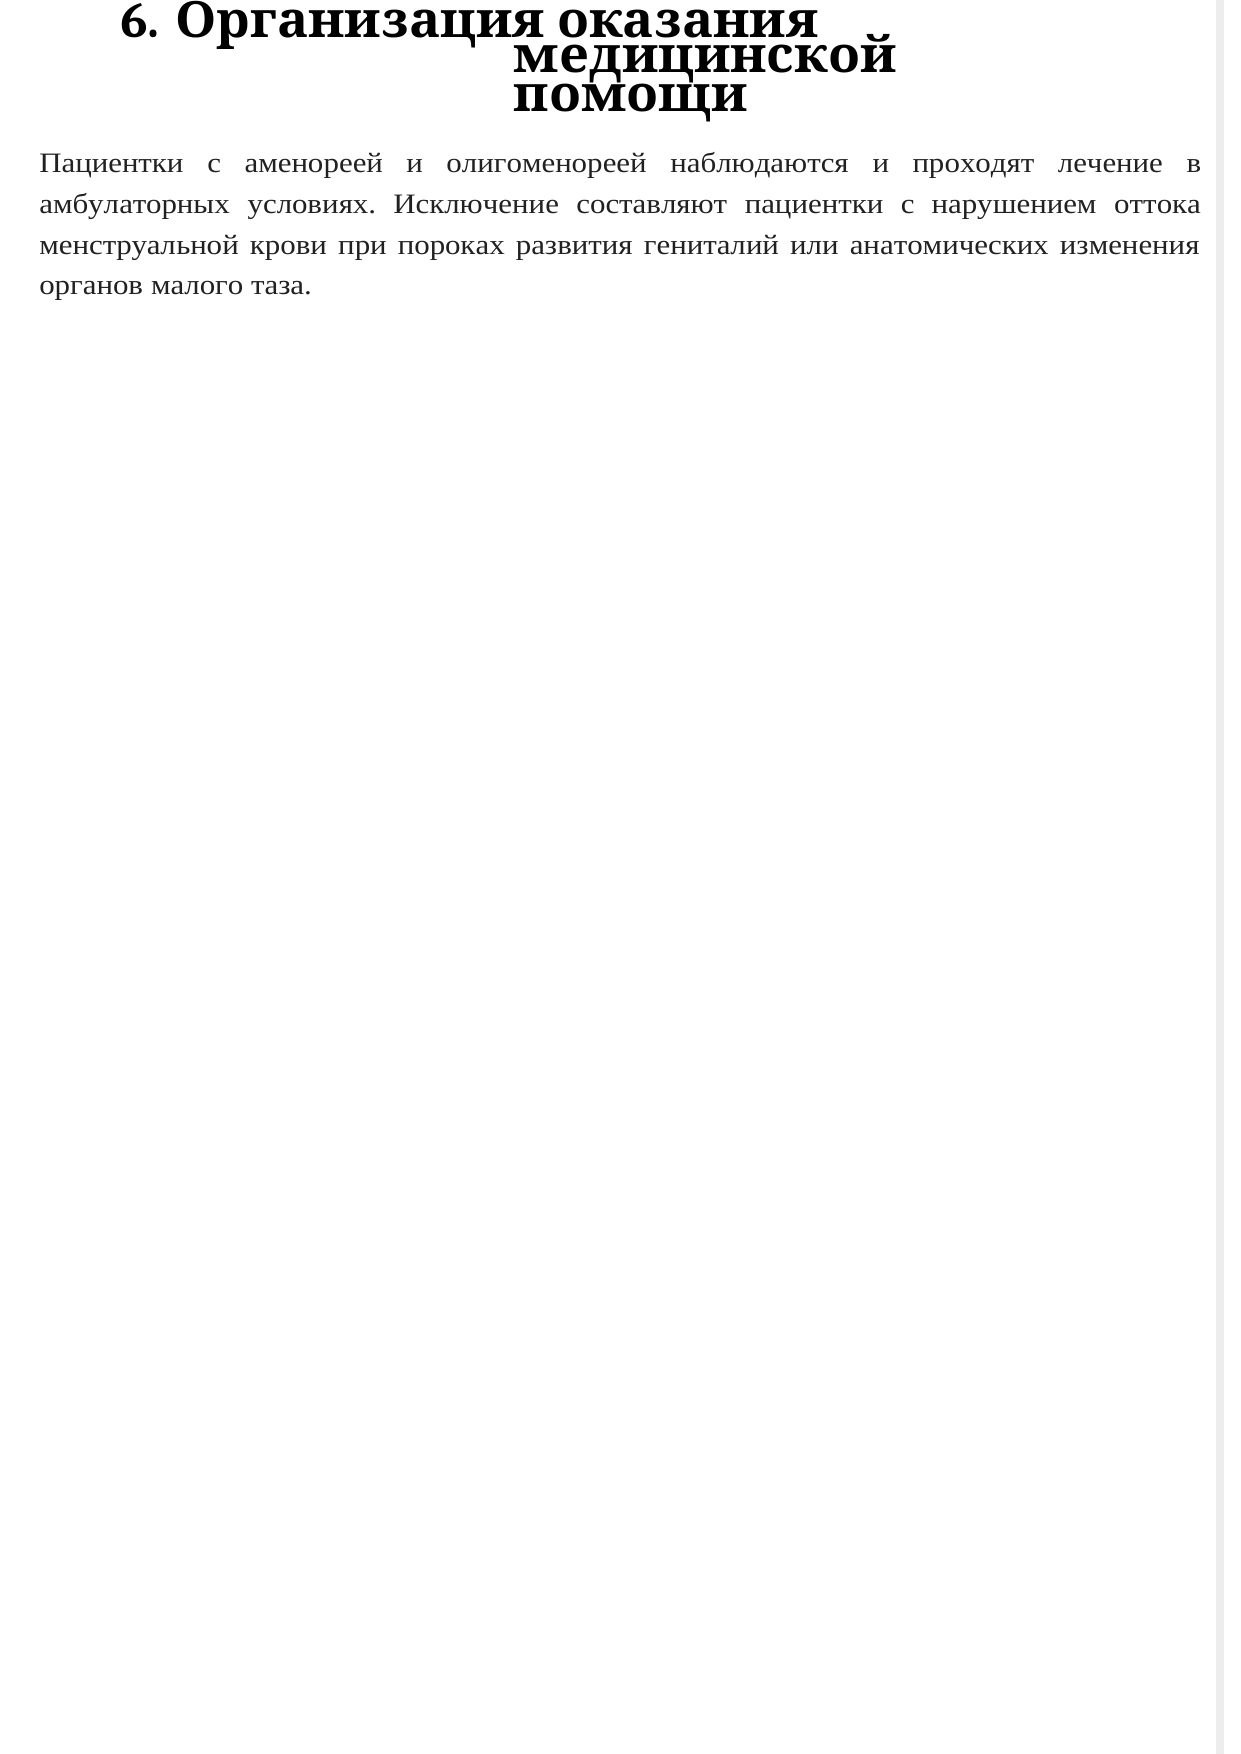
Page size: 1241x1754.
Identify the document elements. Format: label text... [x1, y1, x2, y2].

text Пациентки с аменореей и олигоменореей наблюдаются и проходят лечение в амбулаторных условиях. Исключение составляют пациентки с нарушением оттока менструальной крови при пороках развития гениталий или анатомических изменения органов малого таза. [39, 146, 1201, 301]
subtitle Организация оказания медицинской помощи [120, 6, 1120, 124]
